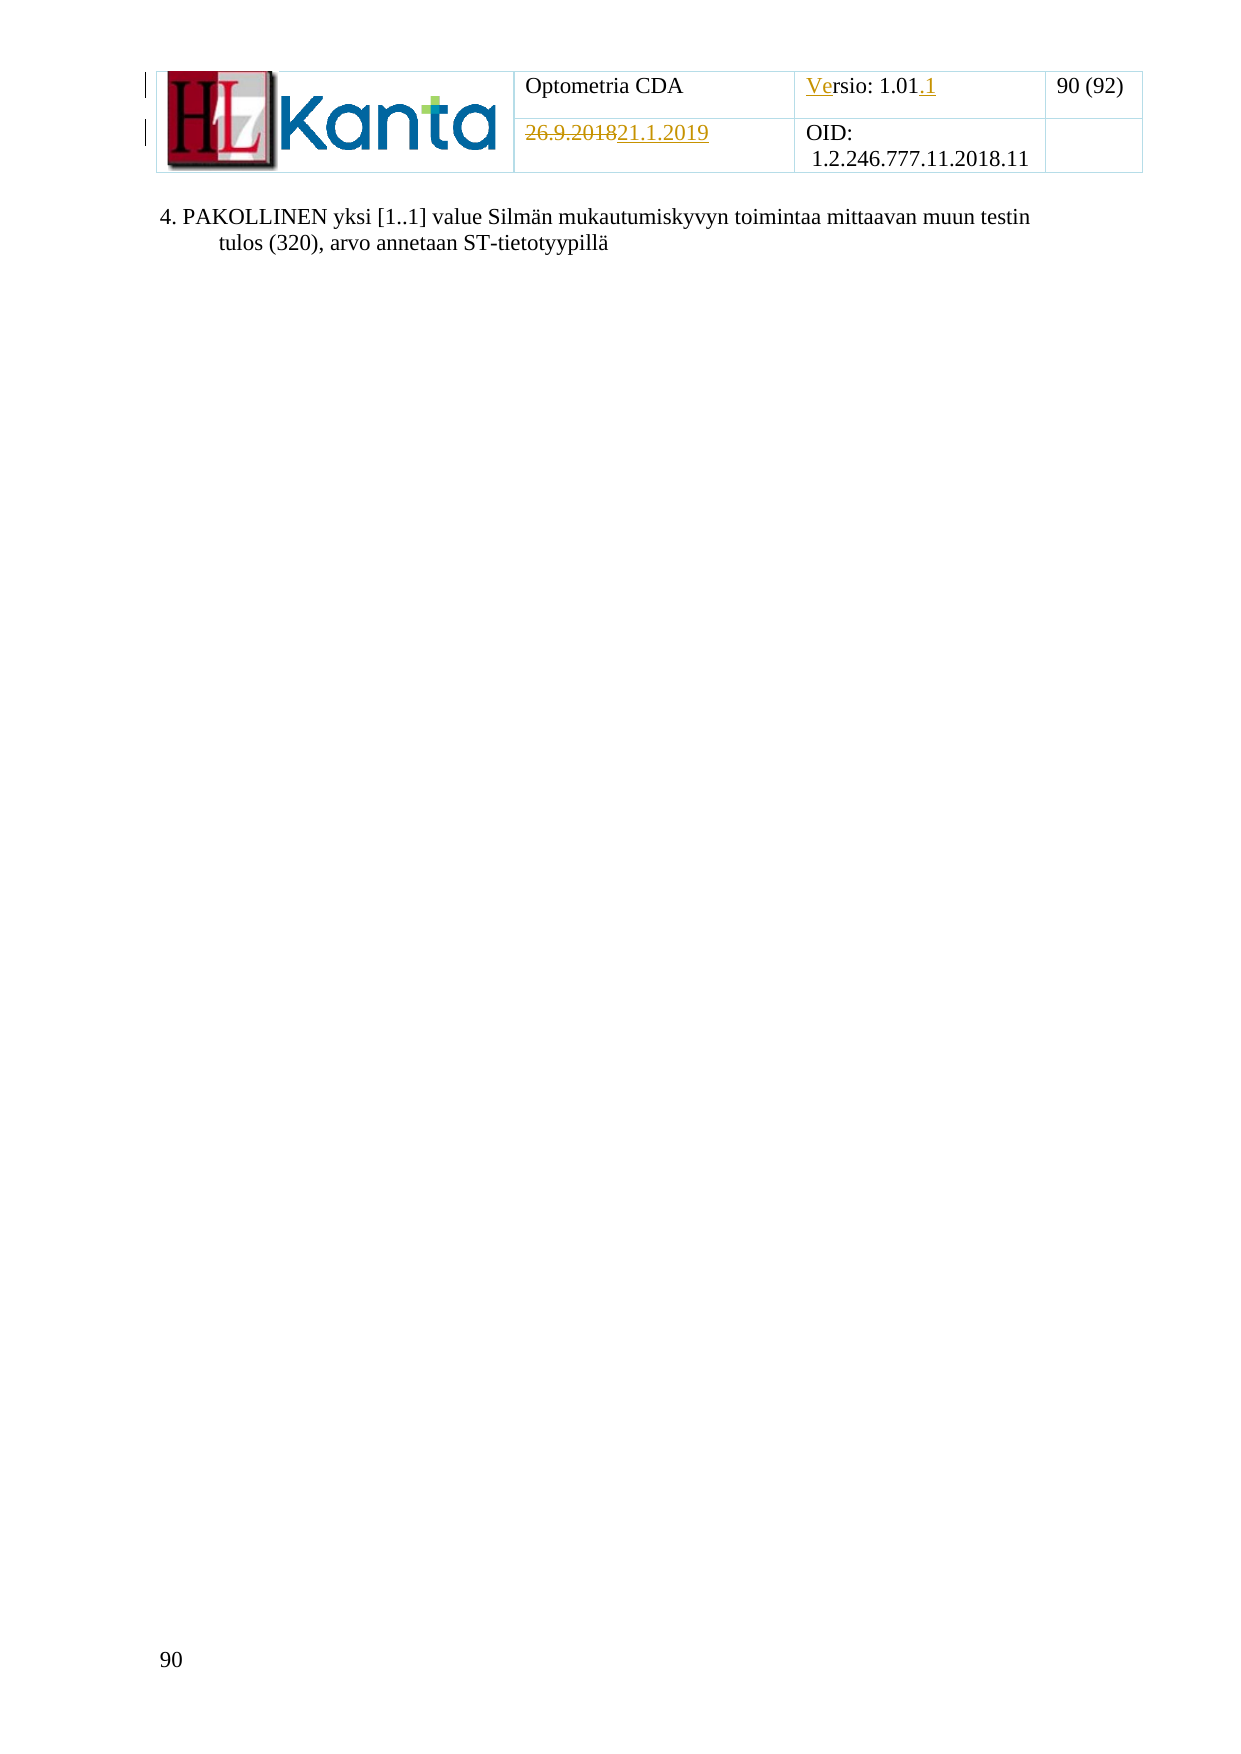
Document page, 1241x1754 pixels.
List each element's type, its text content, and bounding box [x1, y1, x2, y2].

picture [167, 71, 279, 171]
text 4. PAKOLLINEN yksi [1..1] value Silmän mukautumiskyvyn toimintaa mittaavan muun testin tulos (320), arvo annetaan ST-tietotyypillä [159, 203, 1081, 256]
picture [281, 96, 496, 150]
